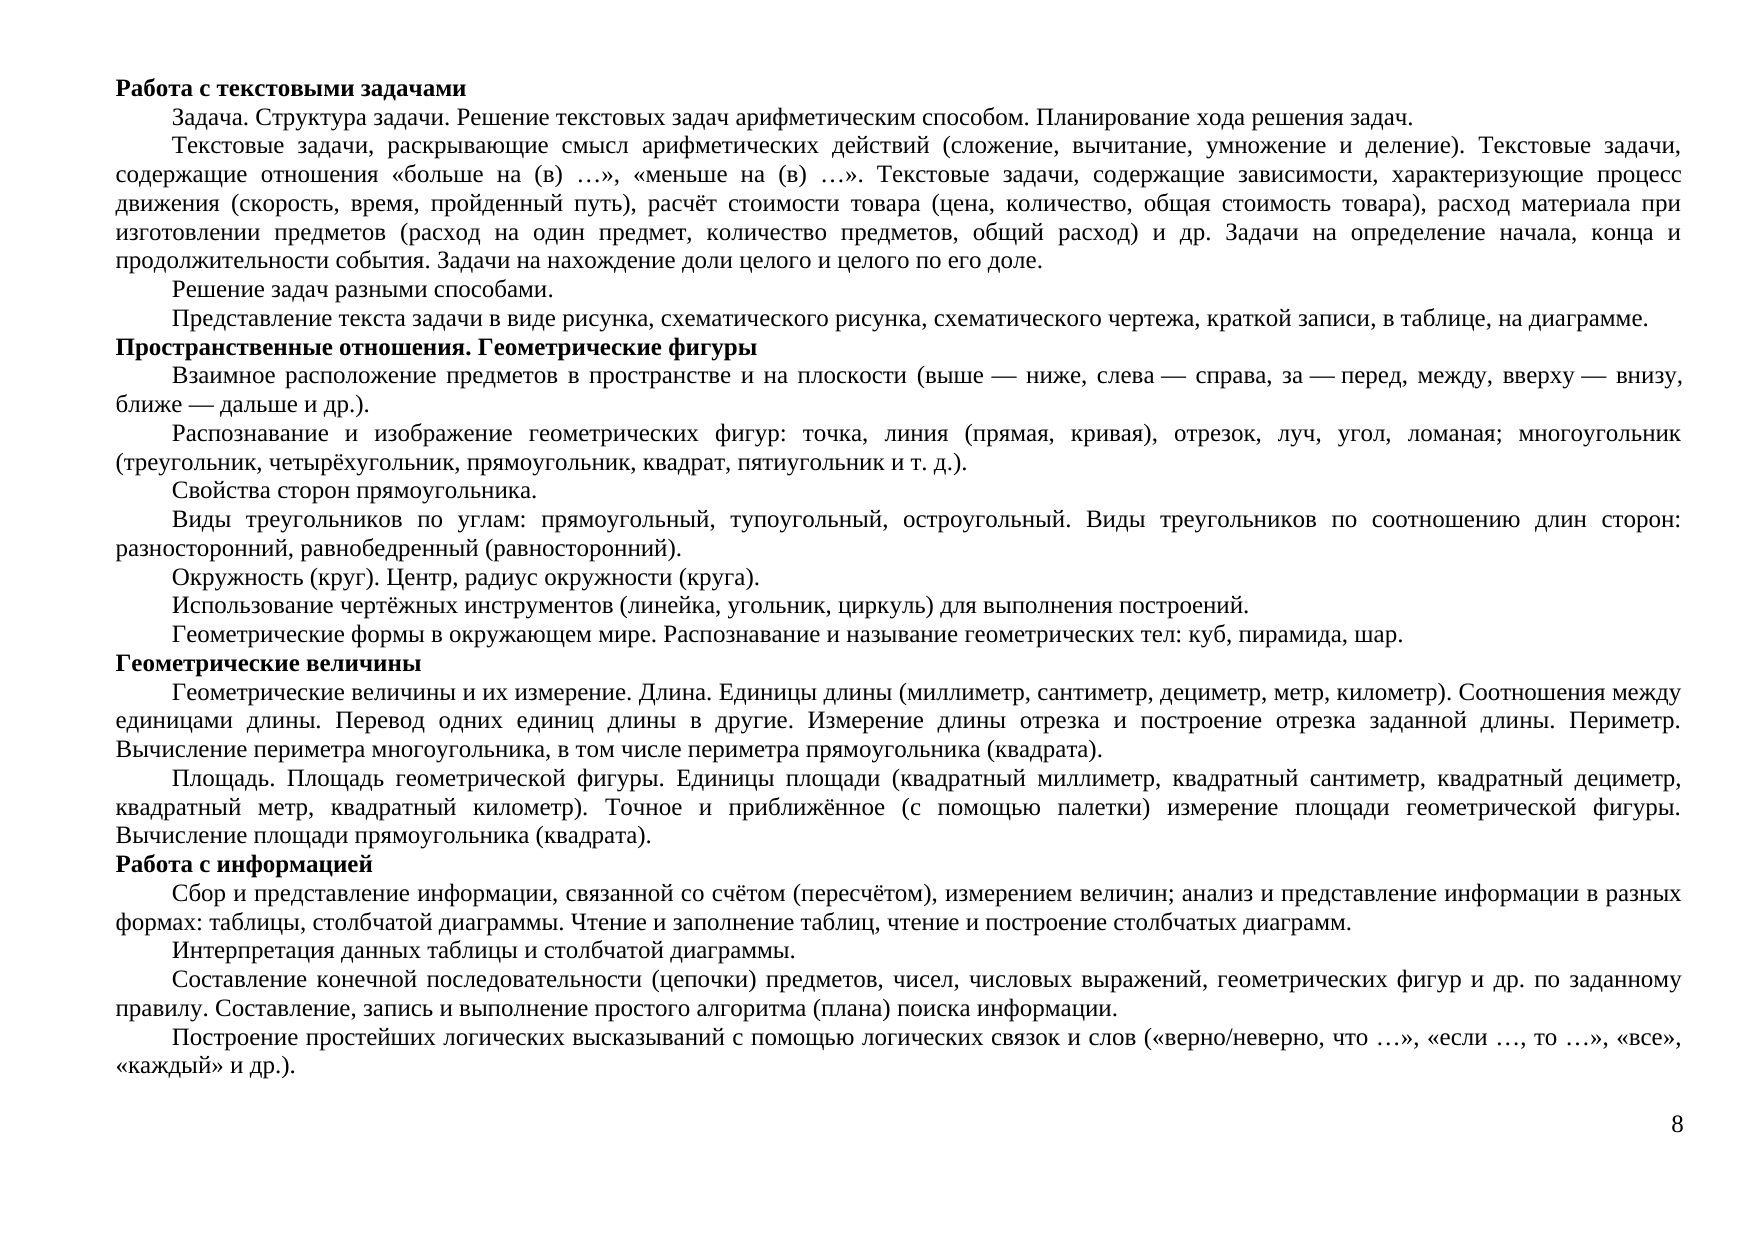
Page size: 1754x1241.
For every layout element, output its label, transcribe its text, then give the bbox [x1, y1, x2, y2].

text Работа с информацией [115, 849, 1683, 878]
text Геометрические формы в окружающем мире. Распознавание и называние геометрических тел: куб, пирамида, шар. [115, 619, 1683, 648]
text Сбор и представление информации, связанной со счётом (пересчётом), измерением величин; анализ и представление информации в разных формах: таблицы, столбчатой диаграммы. Чтение и заполнение таблиц, чтение и построение столбчатых диаграмм. [115, 878, 1683, 936]
text Геометрические величины и их измерение. Длина. Единицы длины (миллиметр, сантиметр, дециметр, метр, километр). Соотношения между единицами длины. Перевод одних единиц длины в другие. Измерение длины отрезка и построение отрезка заданной длины. Периметр. Вычисление периметра многоугольника, в том числе периметра прямоугольника (квадрата). [115, 677, 1683, 763]
text Интерпретация данных таблицы и столбчатой диаграммы. [115, 936, 1683, 964]
text Распознавание и изображение геометрических фигур: точка, линия (прямая, кривая), отрезок, луч, угол, ломаная; многоугольник (треугольник, четырёхугольник, прямоугольник, квадрат, пятиугольник и т. д.). [115, 418, 1683, 476]
text Работа с текстовыми задачами [115, 73, 1683, 102]
text Свойства сторон прямоугольника. [115, 476, 1683, 504]
text Составление конечной последовательности (цепочки) предметов, чисел, числовых выражений, геометрических фигур и др. по заданному правилу. Составление, запись и выполнение простого алгоритма (плана) поиска информации. [115, 964, 1683, 1022]
text Виды треугольников по углам: прямоугольный, тупоугольный, остроугольный. Виды треугольников по соотношению длин сторон: разносторонний, равнобедренный (равносторонний). [115, 504, 1683, 562]
text Представление текста задачи в виде рисунка, схематического рисунка, схематического чертежа, краткой записи, в таблице, на диаграмме. [115, 303, 1683, 332]
text Взаимное расположение предметов в пространстве и на плоскости (выше — ниже, слева — справа, за — перед, между, вверху — внизу, ближе — дальше и др.). [115, 361, 1683, 418]
text Использование чертёжных инструментов (линейка, угольник, циркуль) для выполнения построений. [115, 591, 1683, 619]
text Площадь. Площадь геометрической фигуры. Единицы площади (квадратный миллиметр, квадратный сантиметр, квадратный дециметр, квадратный метр, квадратный километр). Точное и приближённое (с помощью палетки) измерение площади геометрической фигуры. Вычисление площади прямоугольника (квадрата). [115, 763, 1683, 849]
text Решение задач разными способами. [115, 274, 1683, 303]
text Геометрические величины [115, 648, 1683, 677]
text Задача. Структура задачи. Решение текстовых задач арифметическим способом. Планирование хода решения задач. [115, 102, 1683, 131]
text Пространственные отношения. Геометрические фигуры [115, 332, 1683, 361]
text Текстовые задачи, раскрывающие смысл арифметических действий (сложение, вычитание, умножение и деление). Текстовые задачи, содержащие отношения «больше на (в) …», «меньше на (в) …». Текстовые задачи, содержащие зависимости, характеризующие процесс движения (скорость, время, пройденный путь), расчёт стоимости товара (цена, количество, общая стоимость товара), расход материала при изготовлении предметов (расход на один предмет, количество предметов, общий расход) и др. Задачи на определение начала, конца и продолжительности события. Задачи на нахождение доли целого и целого по его доле. [115, 131, 1683, 274]
text Окружность (круг). Центр, радиус окружности (круга). [115, 562, 1683, 591]
text Построение простейших логических высказываний с помощью логических связок и слов («верно/неверно, что …», «если …, то …», «все», «каждый» и др.). [115, 1022, 1683, 1079]
